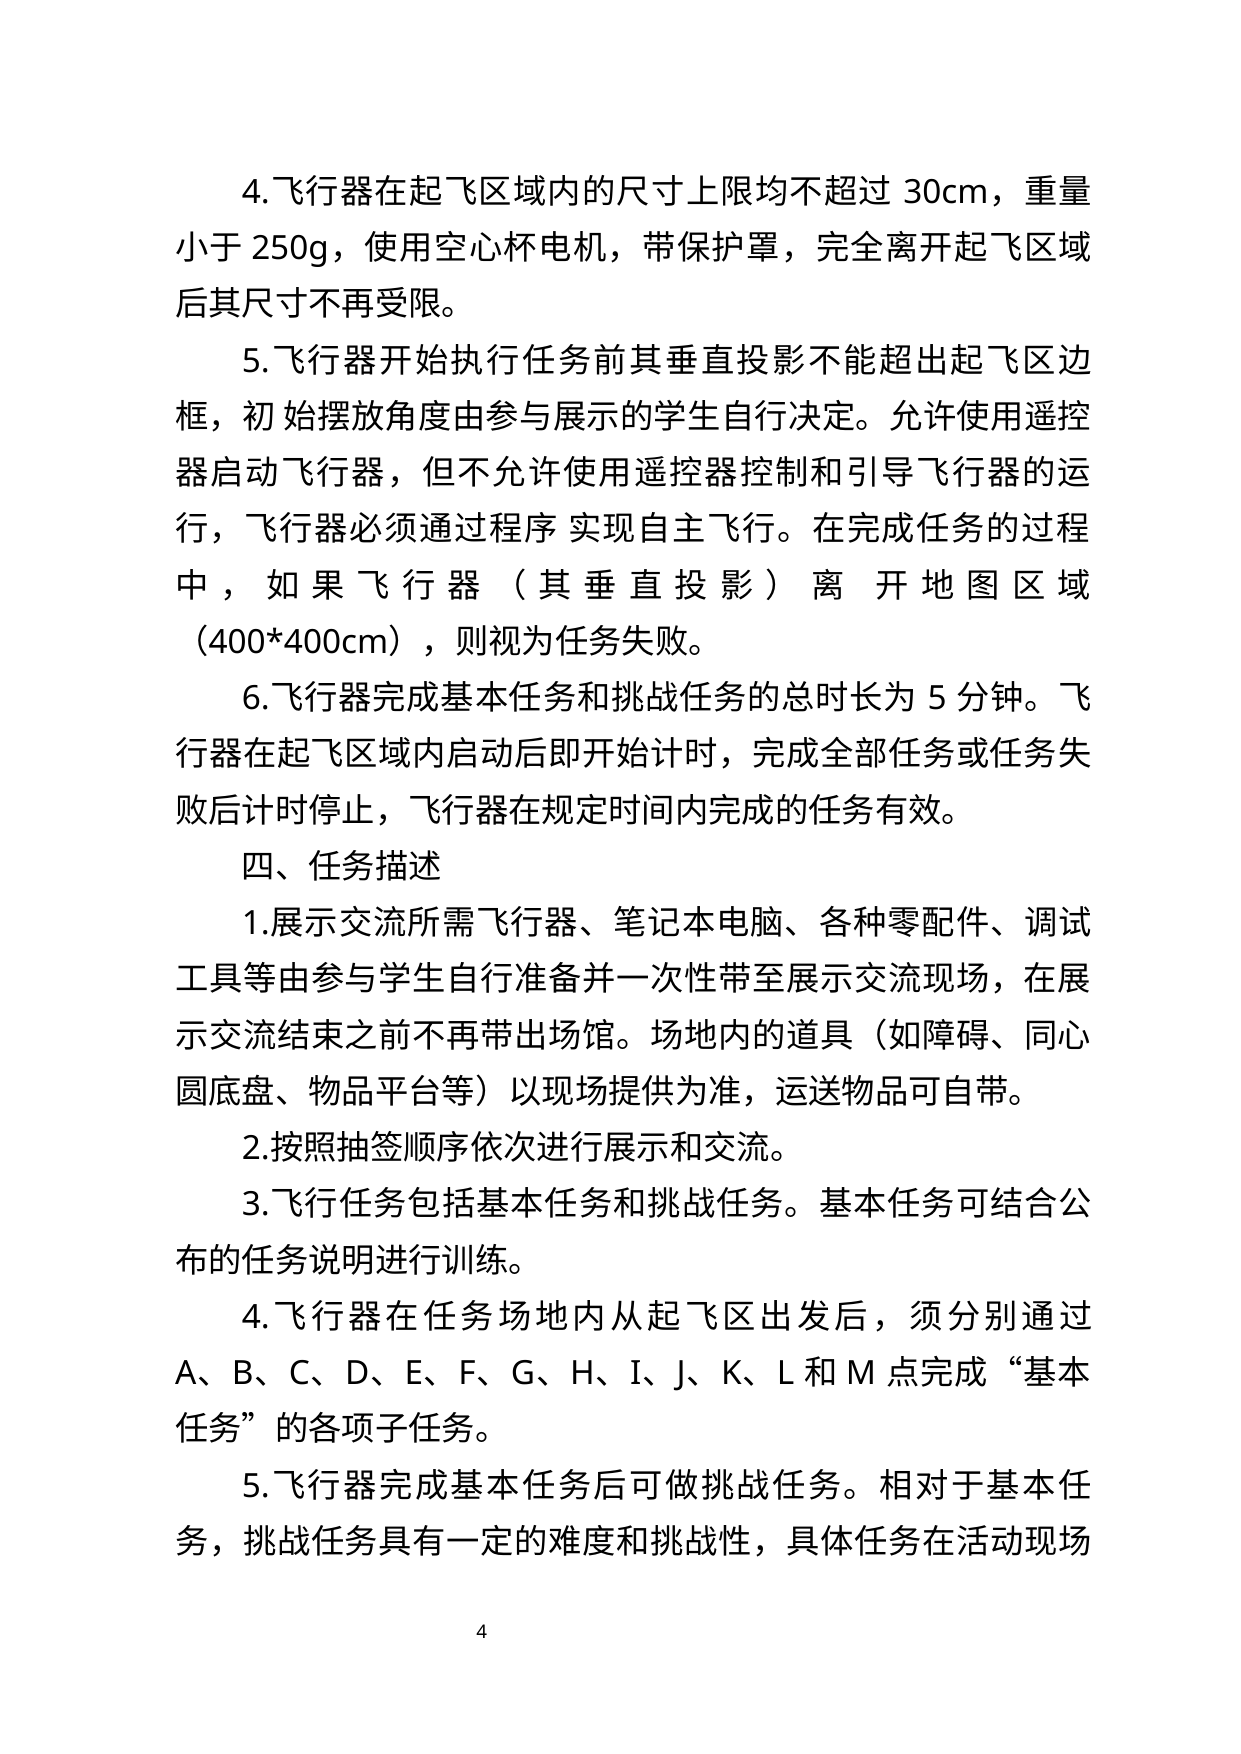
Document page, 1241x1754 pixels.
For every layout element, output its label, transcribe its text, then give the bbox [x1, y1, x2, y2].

text 4.飞行器在任务场地内从起飞区出发后，须分别通过 A、B、C、D、E、F、G、H、I、J、K、L 和M 点完成“基本任务”的各项子任务。 [175, 1283, 1092, 1452]
text 1.展示交流所需飞行器、笔记本电脑、各种零配件、调试工具等由参与学生自行准备并一次性带至展示交流现场，在展示交流结束之前不再带出场馆。场地内的道具（如障碍、同心圆底盘、物品平台等）以现场提供为准，运送物品可自带。 [175, 889, 1092, 1114]
text 2.按照抽签顺序依次进行展示和交流。 [175, 1114, 1092, 1171]
text 四、任务描述 [175, 833, 1092, 889]
text 4.飞行器在起飞区域内的尺寸上限均不超过 30cm，重量小于250g，使用空心杯电机，带保护罩，完全离开起飞区域后其尺寸不再受限。 [175, 158, 1092, 327]
text 3.飞行任务包括基本任务和挑战任务。基本任务可结合公布的任务说明进行训练。 [175, 1171, 1092, 1283]
text 5.飞行器开始执行任务前其垂直投影不能超出起飞区边框，初 始摆放角度由参与展示的学生自行决定。允许使用遥控器启动飞行器，但不允许使用遥控器控制和引导飞行器的运行，飞行器必须通过程序 实现自主飞行。在完成任务的过程中，如果飞行器（其垂直投影）离 开地图区域（400*400cm），则视为任务失败。 [175, 327, 1092, 664]
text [175, 1452, 1092, 1564]
text 6.飞行器完成基本任务和挑战任务的总时长为 5 分钟。飞行器在起飞区域内启动后即开始计时，完成全部任务或任务失败后计时停止，飞行器在规定时间内完成的任务有效。 [175, 664, 1092, 833]
